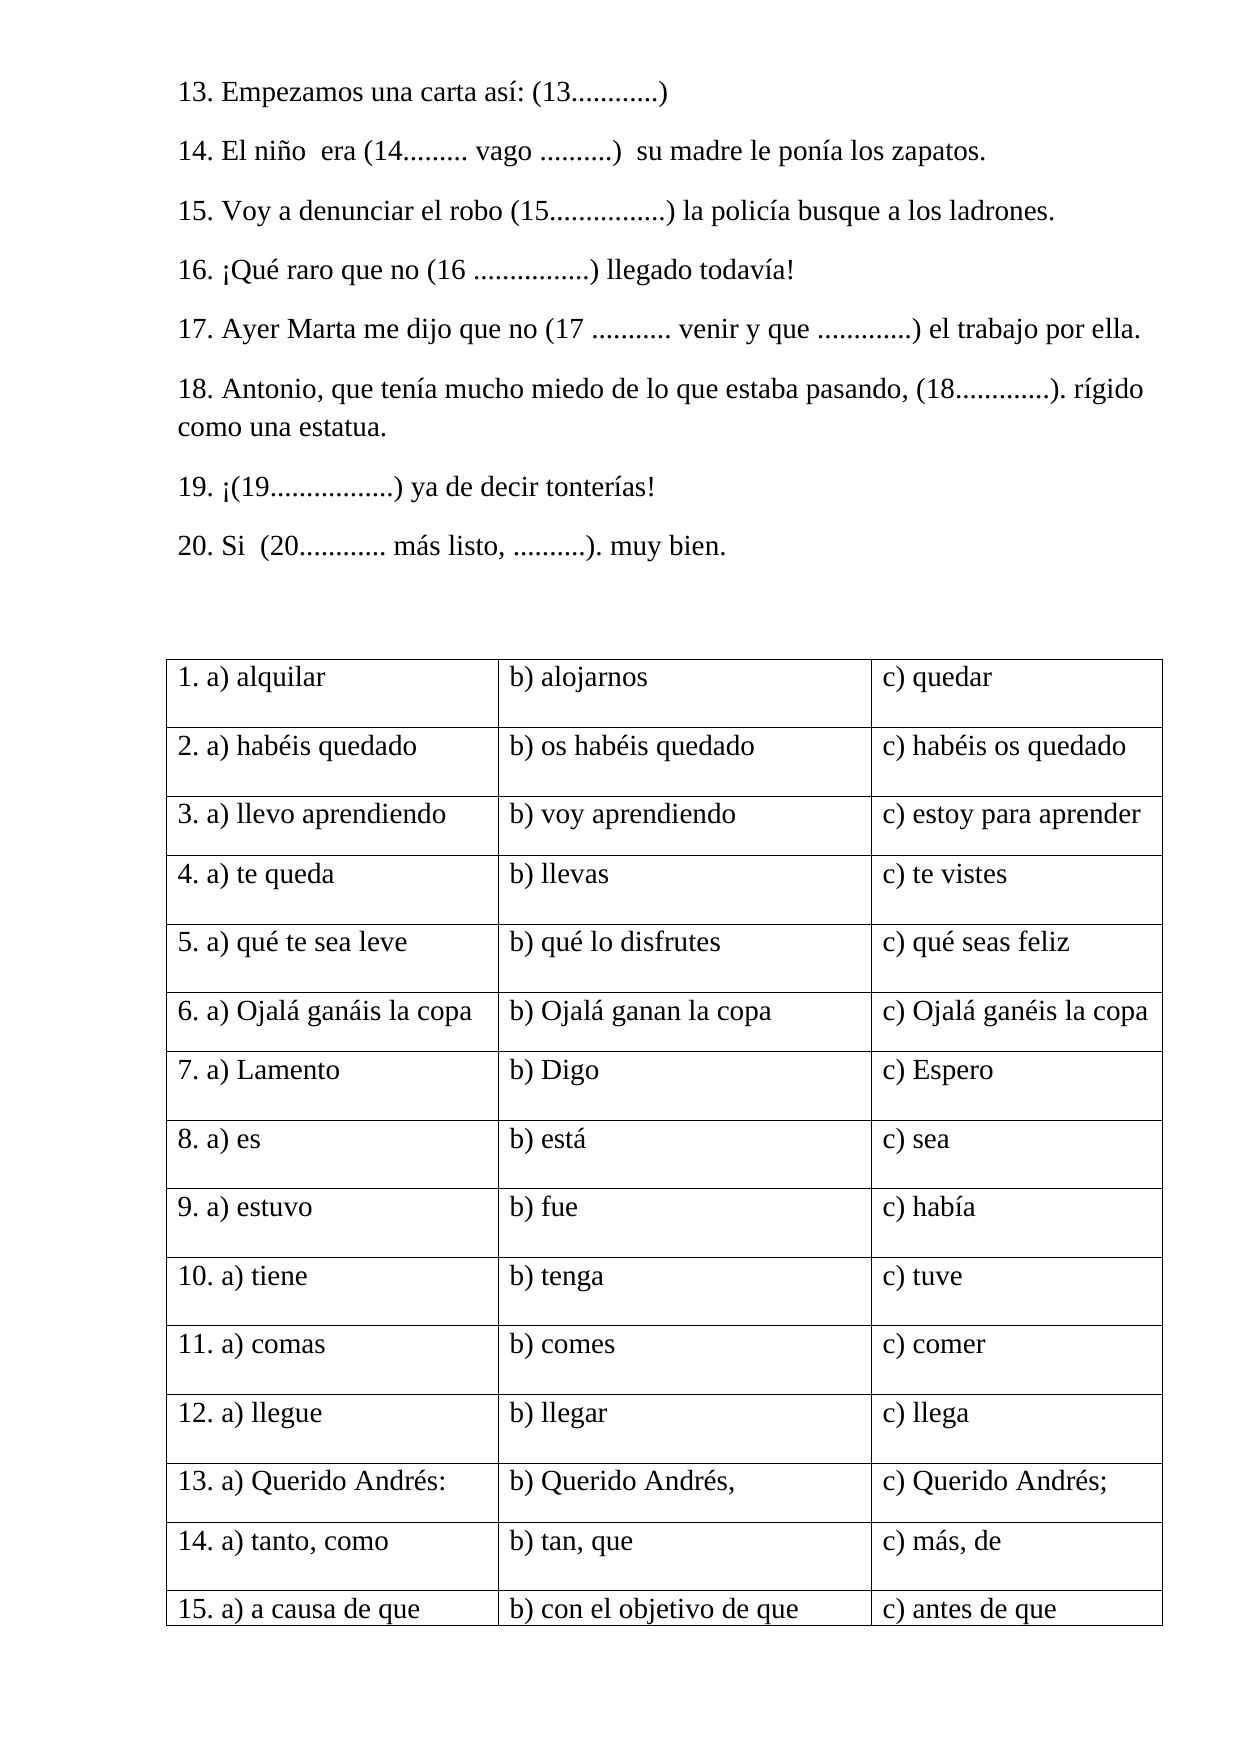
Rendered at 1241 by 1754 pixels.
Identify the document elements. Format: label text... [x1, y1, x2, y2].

table_cell c) sea [872, 1121, 1162, 1188]
text 17. Ayer Marta me dijo que no (17 ........... venir y que .............) el trabajo por ella. [177, 311, 1152, 345]
table_cell 10. a) tiene [167, 1258, 498, 1325]
text 13. Empezamos una carta así: (13............) [177, 74, 1152, 107]
table_cell b) está [499, 1121, 871, 1188]
table_cell 7. a) Lamento [167, 1052, 498, 1120]
table_cell 9. a) estuvo [167, 1189, 498, 1257]
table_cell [167, 1591, 498, 1625]
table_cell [499, 1591, 871, 1625]
table_header b) alojarnos [499, 660, 871, 727]
table_cell 2. a) habéis quedado [167, 728, 498, 796]
table_cell c) más, de [872, 1523, 1162, 1590]
table_cell b) tan, que [499, 1523, 871, 1590]
table_cell 5. a) qué te sea leve [167, 925, 498, 992]
table_cell 12. a) llegue [167, 1395, 498, 1462]
table_header 1. a) alquilar [167, 660, 498, 727]
table_cell c) tuve [872, 1258, 1162, 1325]
text 14. El niño era (14......... vago ..........) su madre le ponía los zapatos. [177, 133, 1152, 167]
table_cell b) llevas [499, 856, 871, 923]
text 15. Voy a denunciar el robo (15................) la policía busque a los ladrones. [177, 193, 1152, 226]
table_cell c) había [872, 1189, 1162, 1257]
table_cell c) Querido Andrés; [872, 1464, 1162, 1522]
table_cell 8. a) es [167, 1121, 498, 1188]
table_cell c) te vistes [872, 856, 1162, 923]
table_cell 4. a) te queda [167, 856, 498, 923]
table_cell 13. a) Querido Andrés: [167, 1464, 498, 1522]
table_cell b) comes [499, 1326, 871, 1394]
table_cell b) os habéis quedado [499, 728, 871, 796]
text 20. Si (20............ más listo, ..........). muy bien. [177, 528, 1152, 562]
table_cell c) qué seas feliz [872, 925, 1162, 992]
text 18. Antonio, que tenía mucho miedo de lo que estaba pasando, (18.............). rígido como una estatua. [177, 371, 1152, 443]
table_cell b) Digo [499, 1052, 871, 1120]
table_cell c) antes de que [872, 1591, 1162, 1625]
table_cell b) llegar [499, 1395, 871, 1462]
text 16. ¡Qué raro que no (16 ................) llegado todavía! [177, 252, 1152, 286]
table_cell c) Espero [872, 1052, 1162, 1120]
table_cell 6. a) Ojalá ganáis la copa [167, 993, 498, 1051]
table_cell 14. a) tanto, como [167, 1523, 498, 1590]
text 19. ¡(19.................) ya de decir tonterías! [177, 469, 1152, 502]
table_cell b) Querido Andrés, [499, 1464, 871, 1522]
table_cell c) comer [872, 1326, 1162, 1394]
table_cell b) tenga [499, 1258, 871, 1325]
table_cell b) qué lo disfrutes [499, 925, 871, 992]
table_cell b) Ojalá ganan la copa [499, 993, 871, 1051]
table_cell c) llega [872, 1395, 1162, 1462]
table_cell 11. a) comas [167, 1326, 498, 1394]
table_cell c) estoy para aprender [872, 797, 1162, 855]
table_cell c) Ojalá ganéis la copa [872, 993, 1162, 1051]
table_cell b) voy aprendiendo [499, 797, 871, 855]
table_cell c) habéis os quedado [872, 728, 1162, 796]
table_header c) quedar [872, 660, 1162, 727]
table_cell 3. a) llevo aprendiendo [167, 797, 498, 855]
table_cell b) fue [499, 1189, 871, 1257]
